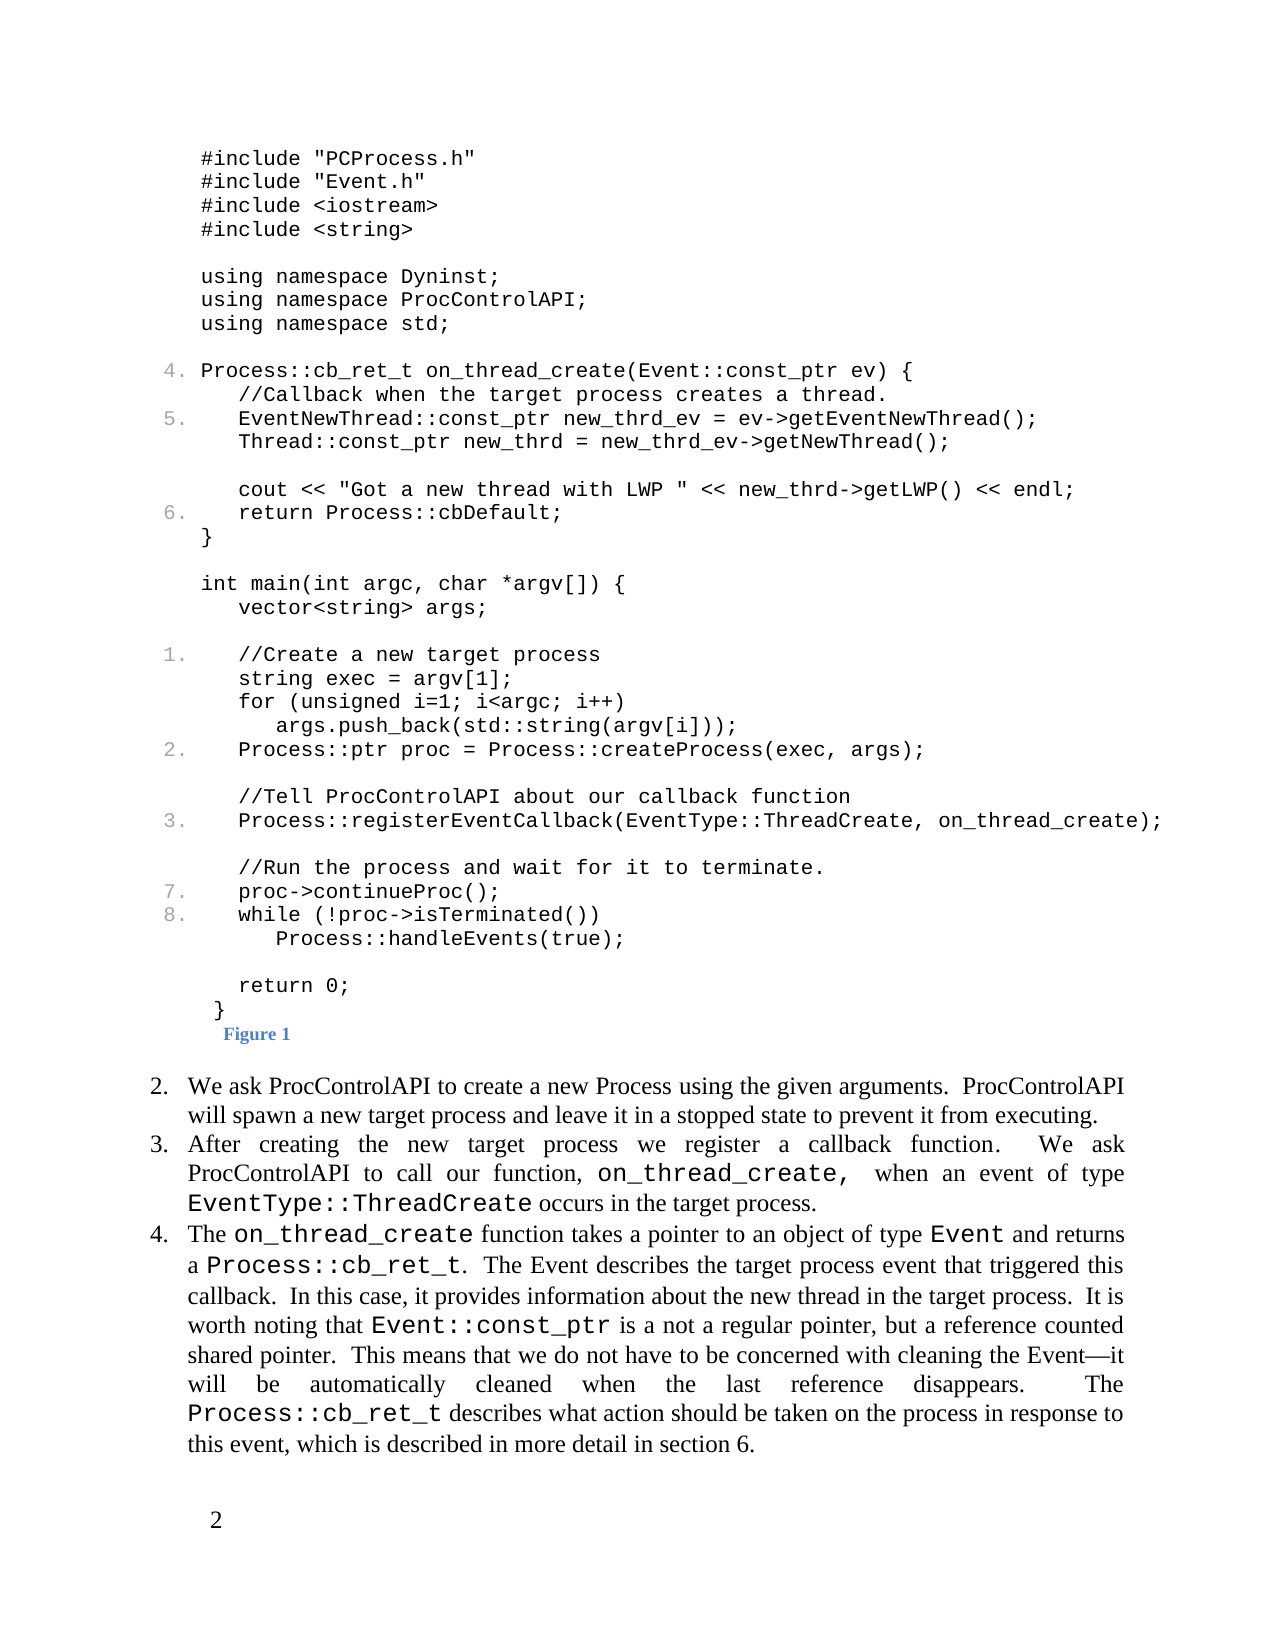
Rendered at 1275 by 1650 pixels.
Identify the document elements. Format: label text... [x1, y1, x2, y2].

list After creating the new target process we register a callback function. We ask ProcControlAPI to call our function, on_thread_create, when an event of type EventType::ThreadCreate occurs in the target process. [150, 1129, 1125, 1219]
list We ask ProcControlAPI to create a new Process using the given arguments. ProcControlAPI will spawn a new target process and leave it in a stopped state to prevent it from executing. [150, 150, 1125, 1129]
list The on_thread_create function takes a pointer to an object of type Event and returns a Process::cb_ret_t. The Event describes the target process event that triggered this callback. In this case, it provides information about the new thread in the target process. It is worth noting that Event::const_ptr is a not a regular pointer, but a reference counted shared pointer. This means that we do not have to be concerned with cleaning the Event—it will be automatically cleaned when the last reference disappears. The Process::cb_ret_t describes what action should be taken on the process in response to this event, which is described in more detail in section 6. [150, 1219, 1125, 1458]
